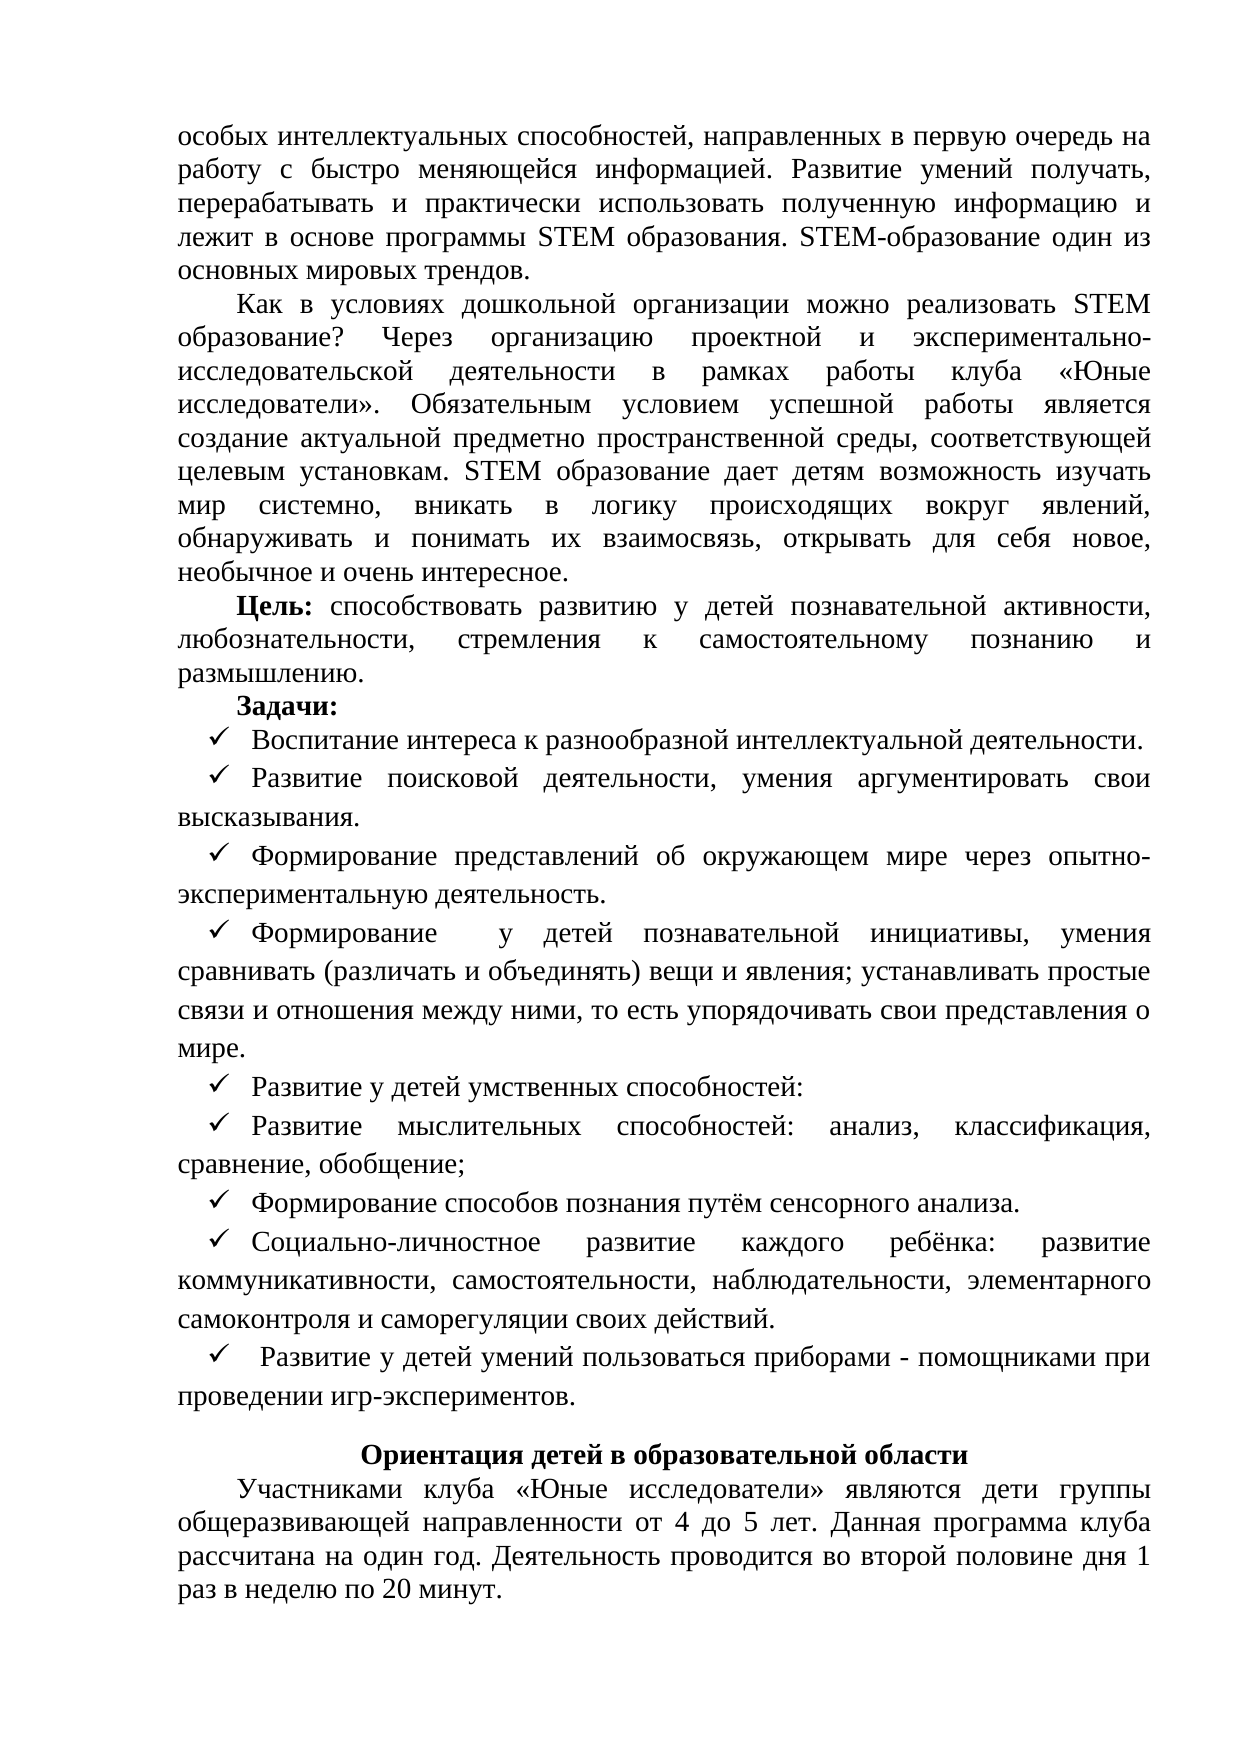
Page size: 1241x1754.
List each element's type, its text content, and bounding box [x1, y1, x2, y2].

list Развитие у детей умственных способностей: [177, 1069, 1152, 1103]
list Формирование способов познания путём сенсорного анализа. [177, 1185, 1152, 1219]
list Развитие у детей умений пользоваться приборами - помощниками при проведении игр-экспериментов. [177, 1339, 1152, 1412]
text Как в условиях дошкольной организации можно реализовать STEM образование? Через организацию проектной и экспериментально-исследовательской деятельности в рамках работы клуба «Юные исследователи». Обязательным условием успешной работы является создание актуальной предметно пространственной среды, соответствующей целевым установкам. STEM образование дает детям возможность изучать мир системно, вникать в логику происходящих вокруг явлений, обнаруживать и понимать их взаимосвязь, открывать для себя новое, необычное и очень интересное. [177, 286, 1152, 588]
text Задачи: [177, 688, 1152, 722]
text Участниками клуба «Юные исследователи» являются дети группы общеразвивающей направленности от 4 до 5 лет. Данная программа клуба рассчитана на один год. Деятельность проводится во второй половине дня 1 раз в неделю по 20 минут. [177, 1471, 1152, 1605]
text Ориентация детей в образовательной области [177, 1437, 1152, 1471]
list Социально-личностное развитие каждого ребёнка: развитие коммуникативности, самостоятельности, наблюдательности, элементарного самоконтроля и саморегуляции своих действий. [177, 1224, 1152, 1334]
list Развитие поисковой деятельности, умения аргументировать свои высказывания. [177, 761, 1152, 833]
list Развитие мыслительных способностей: анализ, классификация, сравнение, обобщение; [177, 1108, 1152, 1180]
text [177, 118, 1152, 286]
text Цель: способствовать развитию у детей познавательной активности, любознательности, стремления к самостоятельному познанию и размышлению. [177, 588, 1152, 688]
list Формирование представлений об окружающем мире через опытно-экспериментальную деятельность. [177, 838, 1152, 910]
list Формирование у детей познавательной инициативы, умения сравнивать (различать и объединять) вещи и явления; устанавливать простые связи и отношения между ними, то есть упорядочивать свои представления о мире. [177, 915, 1152, 1064]
list Воспитание интереса к разнообразной интеллектуальной деятельности. [177, 722, 1152, 756]
